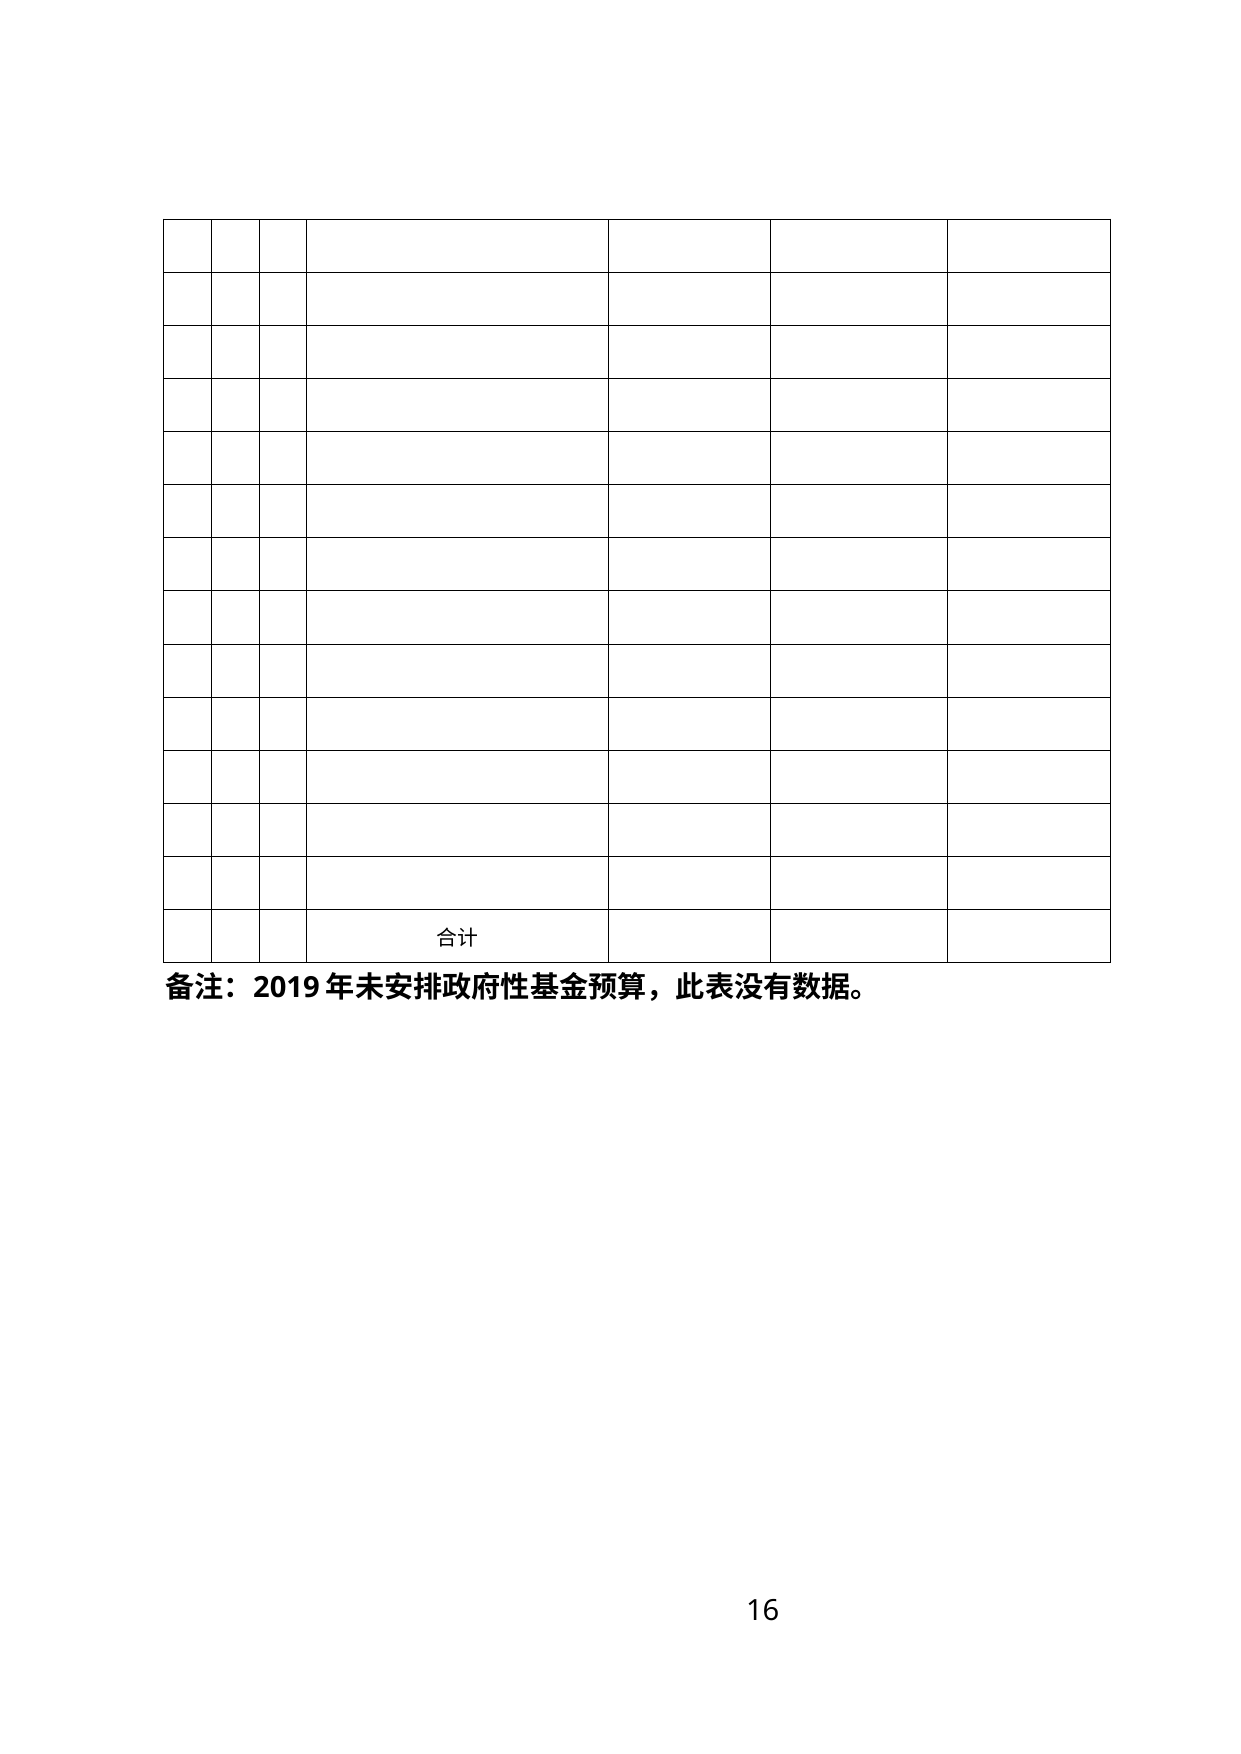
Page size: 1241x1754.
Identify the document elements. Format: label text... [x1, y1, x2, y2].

table_cell [260, 326, 306, 378]
table_cell [948, 591, 1110, 643]
table_cell [948, 273, 1110, 325]
table_cell [771, 591, 947, 643]
table_cell [164, 538, 211, 590]
table_cell [609, 326, 770, 378]
table_cell [948, 804, 1110, 856]
table_cell [948, 751, 1110, 803]
table_cell [609, 538, 770, 590]
table_cell [164, 379, 211, 431]
table_cell [212, 379, 259, 431]
table_cell [260, 273, 306, 325]
table_cell [609, 751, 770, 803]
table_cell [771, 220, 947, 272]
table_cell [260, 538, 306, 590]
table_cell [212, 857, 259, 909]
table_cell [948, 432, 1110, 484]
table_cell [260, 698, 306, 750]
table_cell [260, 220, 306, 272]
table_cell [307, 379, 608, 431]
table_cell [307, 857, 608, 909]
table_cell [609, 273, 770, 325]
table_cell [948, 220, 1110, 272]
table_cell [948, 326, 1110, 378]
table_cell [609, 910, 770, 962]
list 备注：2019年未安排政府性基金预算，此表没有数据。 [165, 963, 1092, 1006]
table_cell [948, 910, 1110, 962]
table_cell [771, 379, 947, 431]
table_cell [771, 804, 947, 856]
table_cell [307, 698, 608, 750]
table_cell [212, 751, 259, 803]
table_cell [212, 432, 259, 484]
table_cell [771, 432, 947, 484]
table_cell [609, 698, 770, 750]
table_cell [307, 220, 608, 272]
table_cell [164, 751, 211, 803]
table_cell [771, 751, 947, 803]
table_cell [307, 432, 608, 484]
table_cell [164, 485, 211, 537]
table_cell [609, 220, 770, 272]
table_cell [164, 857, 211, 909]
table_cell [212, 326, 259, 378]
table_cell [307, 273, 608, 325]
table_cell [771, 538, 947, 590]
table_cell [771, 857, 947, 909]
table_cell [212, 910, 259, 962]
table_cell [771, 485, 947, 537]
table_cell [260, 857, 306, 909]
table_cell [260, 591, 306, 643]
table_cell [260, 432, 306, 484]
table_cell [307, 485, 608, 537]
table_cell [771, 326, 947, 378]
table_cell [609, 432, 770, 484]
table_cell [609, 485, 770, 537]
table_cell [260, 804, 306, 856]
table_cell [164, 273, 211, 325]
table_cell [212, 273, 259, 325]
table_cell [609, 591, 770, 643]
table_cell [948, 857, 1110, 909]
table_cell [307, 645, 608, 697]
table_cell [609, 804, 770, 856]
table_cell [948, 485, 1110, 537]
table_cell [307, 751, 608, 803]
table_cell [164, 591, 211, 643]
table_cell [307, 804, 608, 856]
table_cell [609, 645, 770, 697]
table_cell [609, 379, 770, 431]
table_cell [212, 698, 259, 750]
table_cell [164, 220, 211, 272]
table_cell [212, 591, 259, 643]
table_cell [771, 645, 947, 697]
table_cell [260, 751, 306, 803]
table_cell [771, 273, 947, 325]
table_cell [307, 326, 608, 378]
table_cell [212, 804, 259, 856]
table_cell [164, 432, 211, 484]
table_cell [164, 804, 211, 856]
table_cell [260, 645, 306, 697]
table_cell [771, 910, 947, 962]
table_cell [164, 910, 211, 962]
table_cell [307, 538, 608, 590]
table_cell [260, 910, 306, 962]
table_cell [771, 698, 947, 750]
table_cell [212, 485, 259, 537]
table_cell [212, 538, 259, 590]
table_cell [164, 645, 211, 697]
table_cell [260, 379, 306, 431]
table_cell [948, 698, 1110, 750]
table_cell [212, 220, 259, 272]
table_cell [609, 857, 770, 909]
table_cell [164, 326, 211, 378]
table_cell [948, 645, 1110, 697]
table_cell 合计 [307, 910, 608, 962]
table_cell [948, 538, 1110, 590]
table_cell [307, 591, 608, 643]
table_cell [212, 645, 259, 697]
table_cell [260, 485, 306, 537]
table_cell [164, 698, 211, 750]
table_cell [948, 379, 1110, 431]
